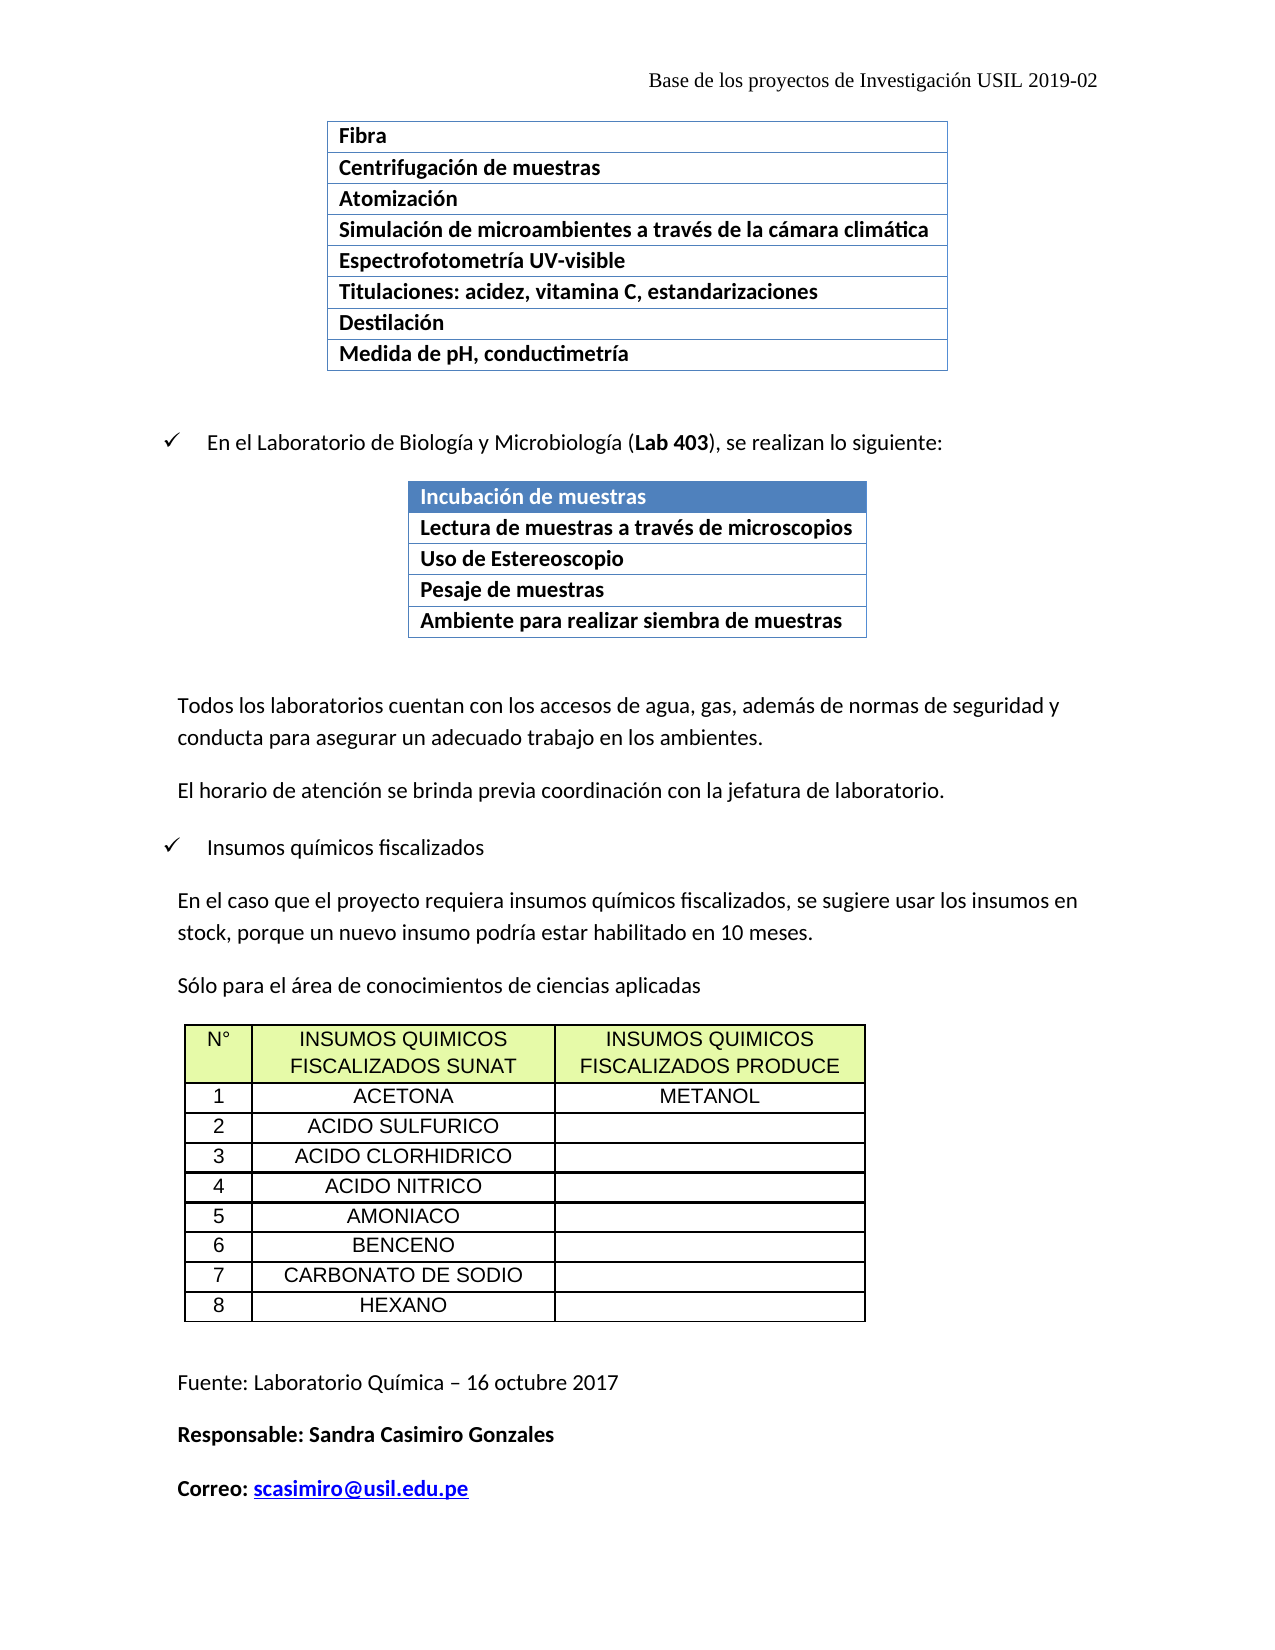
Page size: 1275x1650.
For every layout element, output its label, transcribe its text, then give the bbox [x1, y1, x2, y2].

text Responsable: Sandra Casimiro Gonzales [177, 1421, 1098, 1449]
table_cell ACIDO CLORHIDRICO [253, 1144, 554, 1171]
table_cell Destilación [328, 309, 947, 338]
table_cell [556, 1114, 864, 1142]
table_header INSUMOS QUIMICOS FISCALIZADOS PRODUCE [556, 1026, 864, 1082]
text Sólo para el área de conocimientos de ciencias aplicadas [177, 971, 1098, 999]
list Insumos químicos fiscalizados [162, 833, 1098, 861]
table_cell Fibra [328, 122, 947, 152]
table_header INSUMOS QUIMICOS FISCALIZADOS SUNAT [253, 1026, 554, 1082]
table_cell ACIDO SULFURICO [253, 1114, 554, 1142]
table_cell 5 [186, 1204, 251, 1231]
table_cell 1 [186, 1084, 251, 1112]
table_cell [556, 1174, 864, 1201]
table_cell CARBONATO DE SODIO [253, 1263, 554, 1291]
table_cell ACETONA [253, 1084, 554, 1112]
table_cell 4 [186, 1174, 251, 1201]
list En el Laboratorio de Biología y Microbiología (Lab 403), se realizan lo siguiente: [162, 428, 1098, 456]
table_cell [556, 1293, 864, 1321]
table_cell Titulaciones: acidez, vitamina C, estandarizaciones [328, 277, 947, 307]
table_cell Lectura de muestras a través de microscopios [409, 513, 866, 543]
text El horario de atención se brinda previa coordinación con la jefatura de laboratorio. [177, 776, 1098, 804]
table_cell Centrifugación de muestras [328, 153, 947, 183]
table_cell Medida de pH, conductimetría [328, 340, 947, 370]
table_cell Uso de Estereoscopio [409, 544, 866, 574]
table_cell METANOL [556, 1084, 864, 1112]
text Fuente: Laboratorio Química – 16 octubre 2017 [177, 1368, 1098, 1396]
table_cell BENCENO [253, 1233, 554, 1261]
table_cell 2 [186, 1114, 251, 1142]
table_cell Simulación de microambientes a través de la cámara climática [328, 215, 947, 245]
table_header Incubación de muestras [409, 482, 866, 512]
table_cell Pesaje de muestras [409, 575, 866, 606]
table_cell [556, 1144, 864, 1171]
text En el caso que el proyecto requiera insumos químicos fiscalizados, se sugiere usar los insumos en stock, porque un nuevo insumo podría estar habilitado en 10 meses. [177, 886, 1098, 946]
table_cell Atomización [328, 184, 947, 214]
table_cell 7 [186, 1263, 251, 1291]
table_cell AMONIACO [253, 1204, 554, 1231]
table_cell 3 [186, 1144, 251, 1171]
table_cell [556, 1204, 864, 1231]
table_cell 8 [186, 1293, 251, 1321]
table_cell Espectrofotometría UV-visible [328, 246, 947, 276]
table_header N° [186, 1026, 251, 1082]
table_cell Ambiente para realizar siembra de muestras [409, 607, 866, 637]
table_cell 6 [186, 1233, 251, 1261]
text Correo: scasimiro@usil.edu.pe [177, 1474, 1098, 1502]
table_cell [556, 1263, 864, 1291]
table_cell ACIDO NITRICO [253, 1174, 554, 1201]
table_cell HEXANO [253, 1293, 554, 1321]
table_cell [556, 1233, 864, 1261]
text Todos los laboratorios cuentan con los accesos de agua, gas, además de normas de seguridad y conducta para asegurar un adecuado trabajo en los ambientes. [177, 691, 1098, 751]
